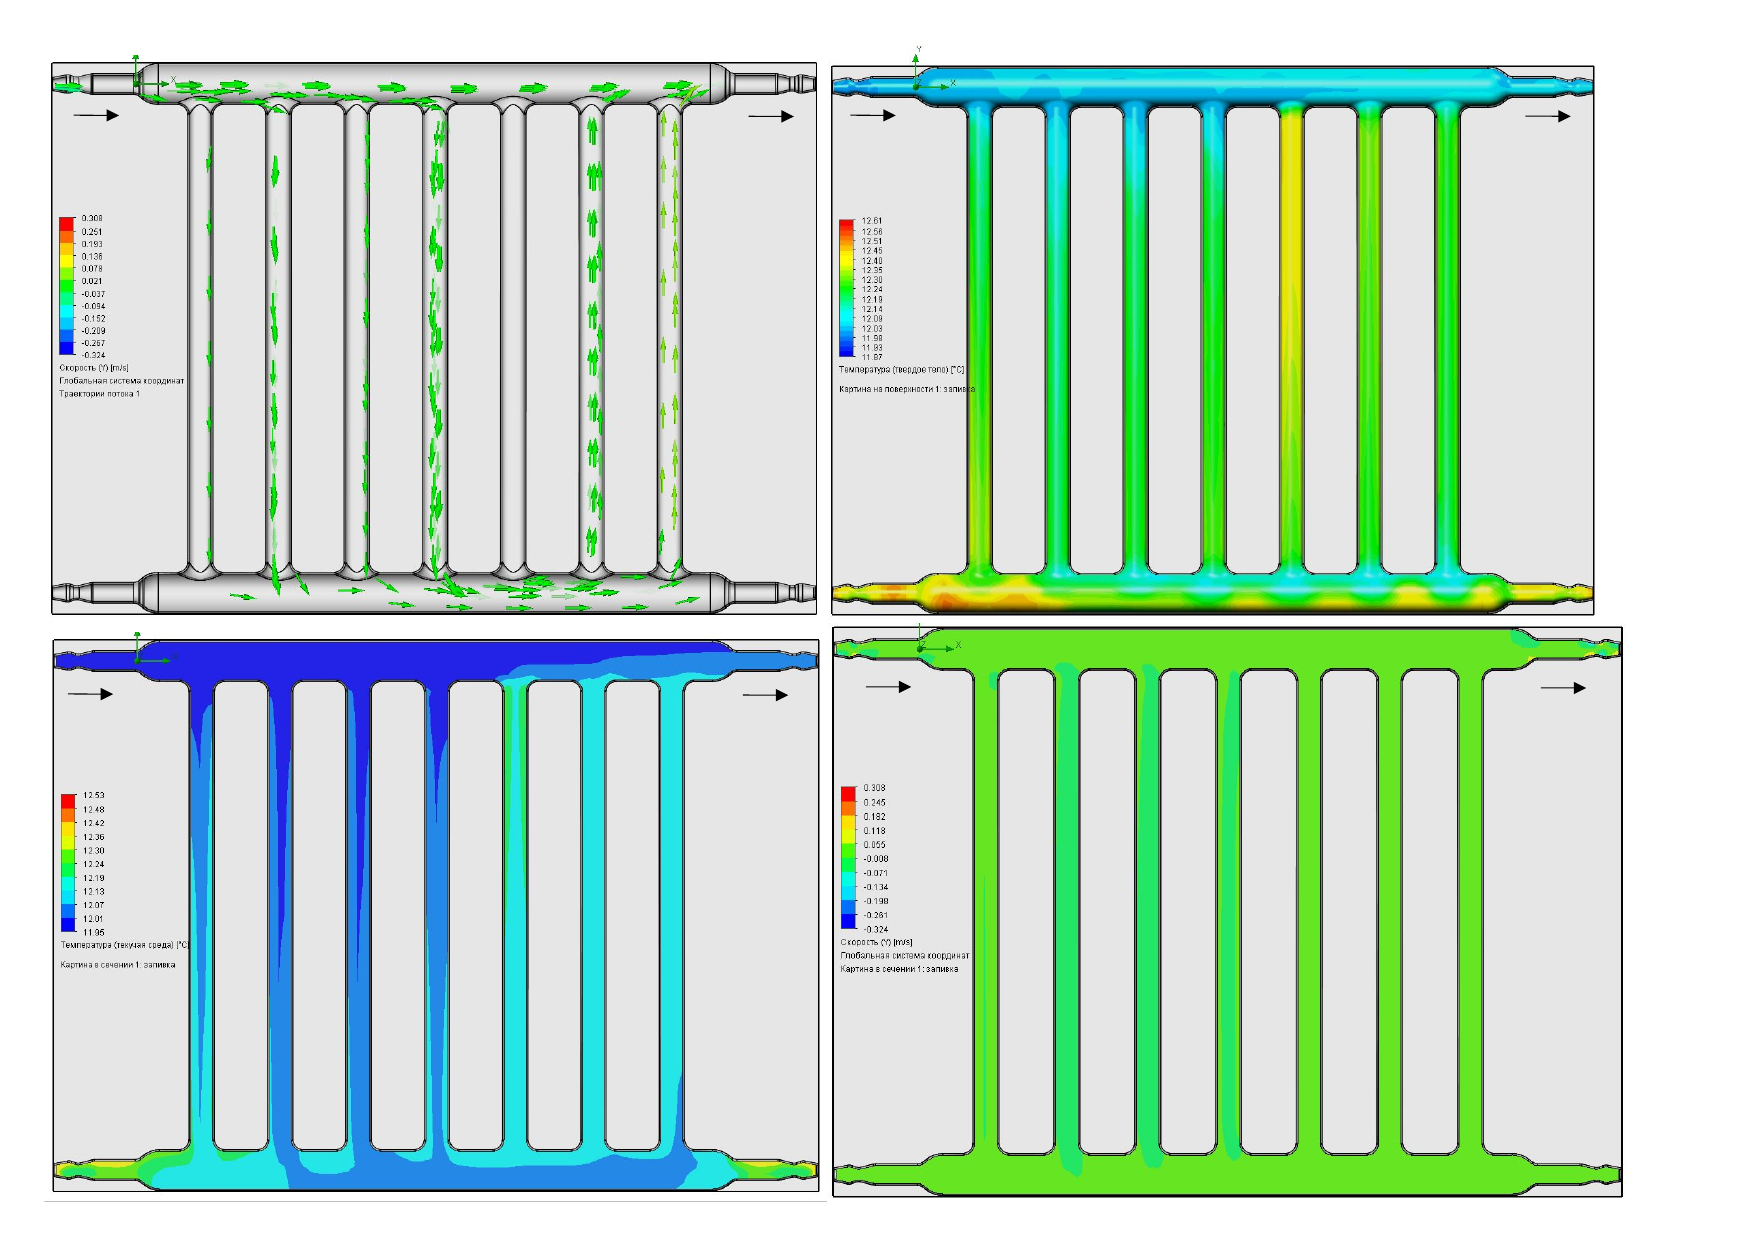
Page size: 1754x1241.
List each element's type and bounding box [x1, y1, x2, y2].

picture [44, 44, 1601, 622]
picture [44, 623, 1628, 1202]
